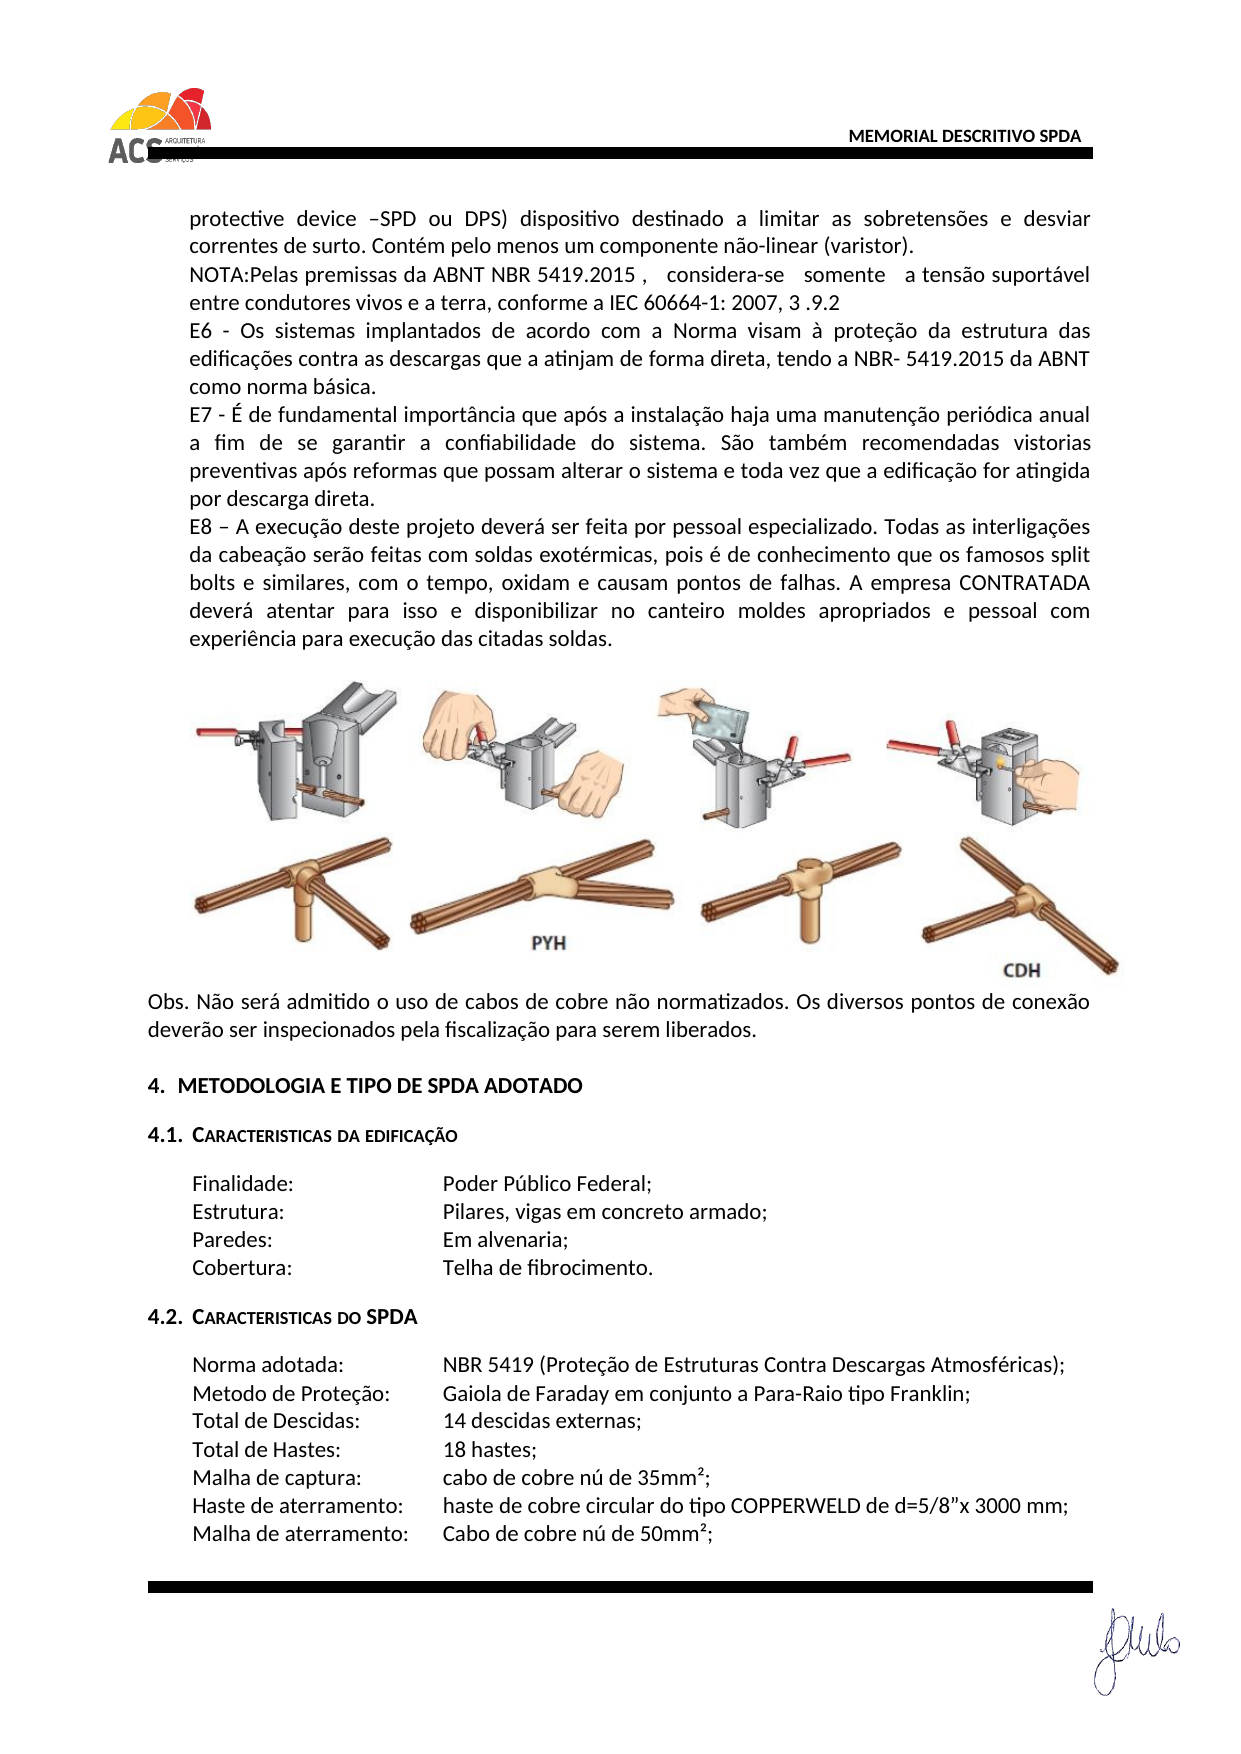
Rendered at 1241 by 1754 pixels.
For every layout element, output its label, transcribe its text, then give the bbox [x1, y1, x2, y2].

subtitle Caracteristicas da edificação [148, 1120, 1092, 1148]
text Estrutura: Pilares, vigas em concreto armado; [192, 1197, 1092, 1225]
text NOTA:Pelas premissas da ABNT NBR 5419.2015 , considera-se somente a tensão suportável entre condutores vivos e a terra, conforme a IEC 60664-1: 2007, 3 .9.2 [189, 260, 1092, 316]
picture [1081, 1594, 1197, 1704]
picture [108, 88, 212, 163]
text Finalidade: Poder Público Federal; [192, 1169, 1092, 1197]
text Metodo de Proteção: Gaiola de Faraday em conjunto a Para-Raio tipo Franklin; [192, 1379, 1092, 1407]
text E7 - É de fundamental importância que após a instalação haja uma manutenção periódica anual a fim de se garantir a confiabilidade do sistema. São também recomendadas vistorias preventivas após reformas que possam alterar o sistema e toda vez que a edificação for atingida por descarga direta. [189, 400, 1092, 512]
text Cobertura: Telha de fibrocimento. [192, 1253, 1092, 1281]
subtitle METODOLOGIA E TIPO DE SPDA ADOTADO [148, 1071, 1092, 1099]
picture [189, 680, 1124, 987]
text Total de Descidas: 14 descidas externas; [192, 1407, 1092, 1435]
text E6 - Os sistemas implantados de acordo com a Norma visam à proteção da estrutura das edificações contra as descargas que a atinjam de forma direta, tendo a NBR- 5419.2015 da ABNT como norma básica. [189, 316, 1092, 400]
subtitle Caracteristicas do SPDA [148, 1302, 1092, 1330]
text Paredes: Em alvenaria; [192, 1225, 1092, 1253]
text E8 – A execução deste projeto deverá ser feita por pessoal especializado. Todas as interligações da cabeação serão feitas com soldas exotérmicas, pois é de conhecimento que os famosos split bolts e similares, com o tempo, oxidam e causam pontos de falhas. A empresa CONTRATADA deverá atentar para isso e disponibilizar no canteiro moldes apropriados e pessoal com experiência para execução das citadas soldas. [189, 512, 1092, 652]
text Norma adotada: NBR 5419 (Proteção de Estruturas Contra Descargas Atmosféricas); [192, 1351, 1092, 1379]
text Malha de aterramento: Cabo de cobre nú de 50mm²; [192, 1519, 1092, 1547]
text Obs. Não será admitido o uso de cabos de cobre não normatizados. Os diversos pontos de conexão deverão ser inspecionados pela fiscalização para serem liberados. [148, 987, 1092, 1043]
text Total de Hastes: 18 hastes; [192, 1435, 1092, 1463]
text Malha de captura: cabo de cobre nú de 35mm²; [192, 1463, 1092, 1491]
text Haste de aterramento: haste de cobre circular do tipo COPPERWELD de d=5/8”x 3000 mm; [192, 1491, 1092, 1519]
